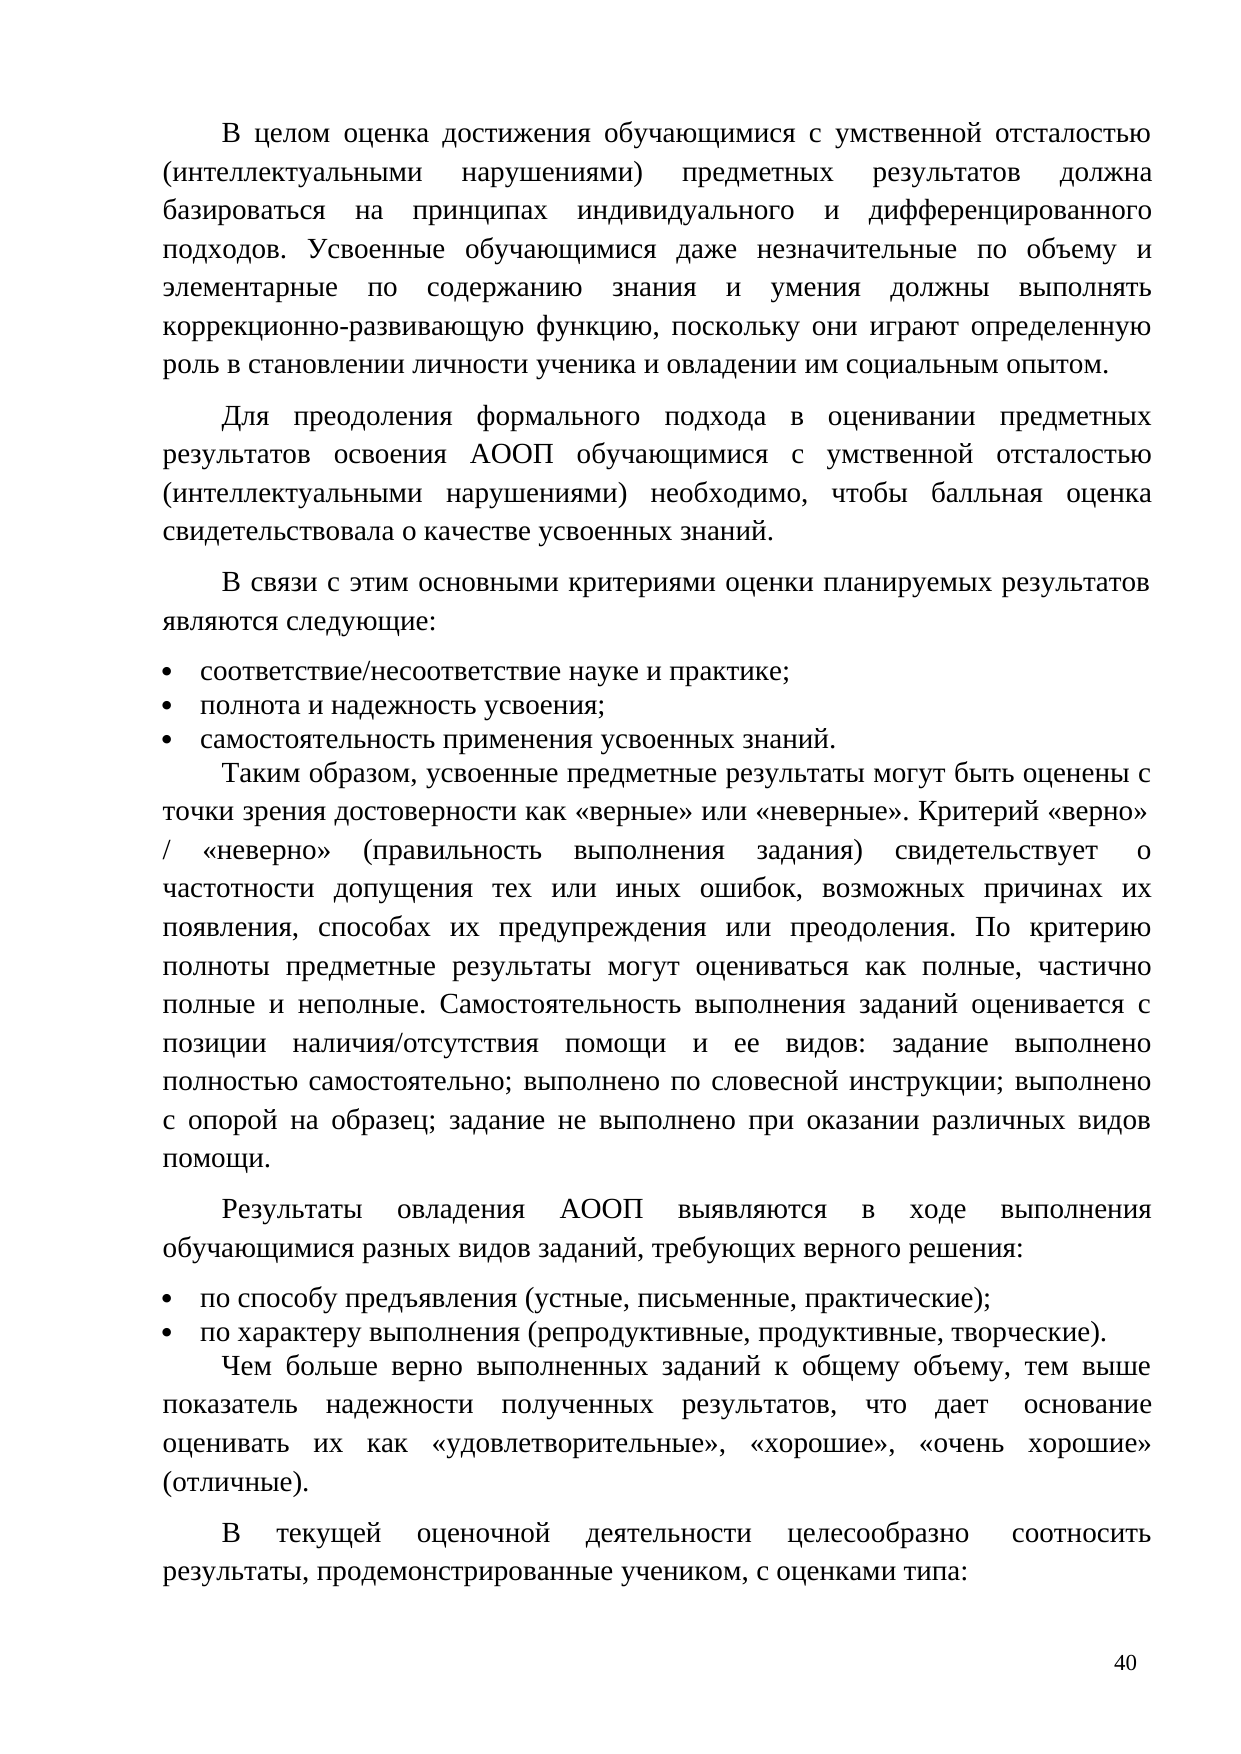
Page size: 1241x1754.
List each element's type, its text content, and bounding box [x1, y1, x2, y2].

list полнота и надежность усвоения; [162, 688, 1180, 721]
list по способу предъявления (устные, письменные, практические); [162, 1281, 1180, 1314]
text / «неверно» (правильность выполнения задания) свидетельствует о частотности допущения тех или иных ошибок, возможных причинах их появления, способах их предупреждения или преодоления. По критерию полноты предметные результаты могут оцениваться как полные, частично полные и неполные. Самостоятельность выполнения заданий оценивается с позиции наличия/отсутствия помощи и ее видов: задание выполнено полностью самостоятельно; выполнено по словесной инструкции; выполнено с опорой на образец; задание не выполнено при оказании различных видов помощи. [162, 832, 1152, 1174]
text Таким образом, усвоенные предметные результаты могут быть оценены с точки зрения достоверности как «верные» или «неверные». Критерий «верно» [162, 755, 1152, 827]
text Результаты овладения АООП выявляются в ходе выполнения обучающимися разных видов заданий, требующих верного решения: [162, 1191, 1152, 1263]
list по характеру выполнения (репродуктивные, продуктивные, творческие). [162, 1314, 1180, 1348]
list самостоятельность применения усвоенных знаний. [162, 721, 1180, 755]
text В связи с этим основными критериями оценки планируемых результатов являются следующие: [162, 564, 1151, 637]
text Для преодоления формального подхода в оценивании предметных результатов освоения АООП обучающимися с умственной отсталостью (интеллектуальными нарушениями) необходимо, чтобы балльная оценка свидетельствовала о качестве усвоенных знаний. [162, 398, 1152, 547]
text В целом оценка достижения обучающимися с умственной отсталостью (интеллектуальными нарушениями) предметных результатов должна базироваться на принципах индивидуального и дифференцированного подходов. Усвоенные обучающимися даже незначительные по объему и элементарные по содержанию знания и умения должны выполнять коррекционно-развивающую функцию, поскольку они играют определенную роль в становлении личности ученика и овладении им социальным опытом. [162, 115, 1152, 380]
text В текущей оценочной деятельности целесообразно соотносить результаты, продемонстрированные учеником, с оценками типа: [162, 1515, 1152, 1587]
text Чем больше верно выполненных заданий к общему объему, тем выше показатель надежности полученных результатов, что дает основание оценивать их как «удовлетворительные», «хорошие», «очень хорошие» (отличные). [162, 1348, 1152, 1497]
list соответствие/несоответствие науке и практике; [162, 654, 1180, 688]
